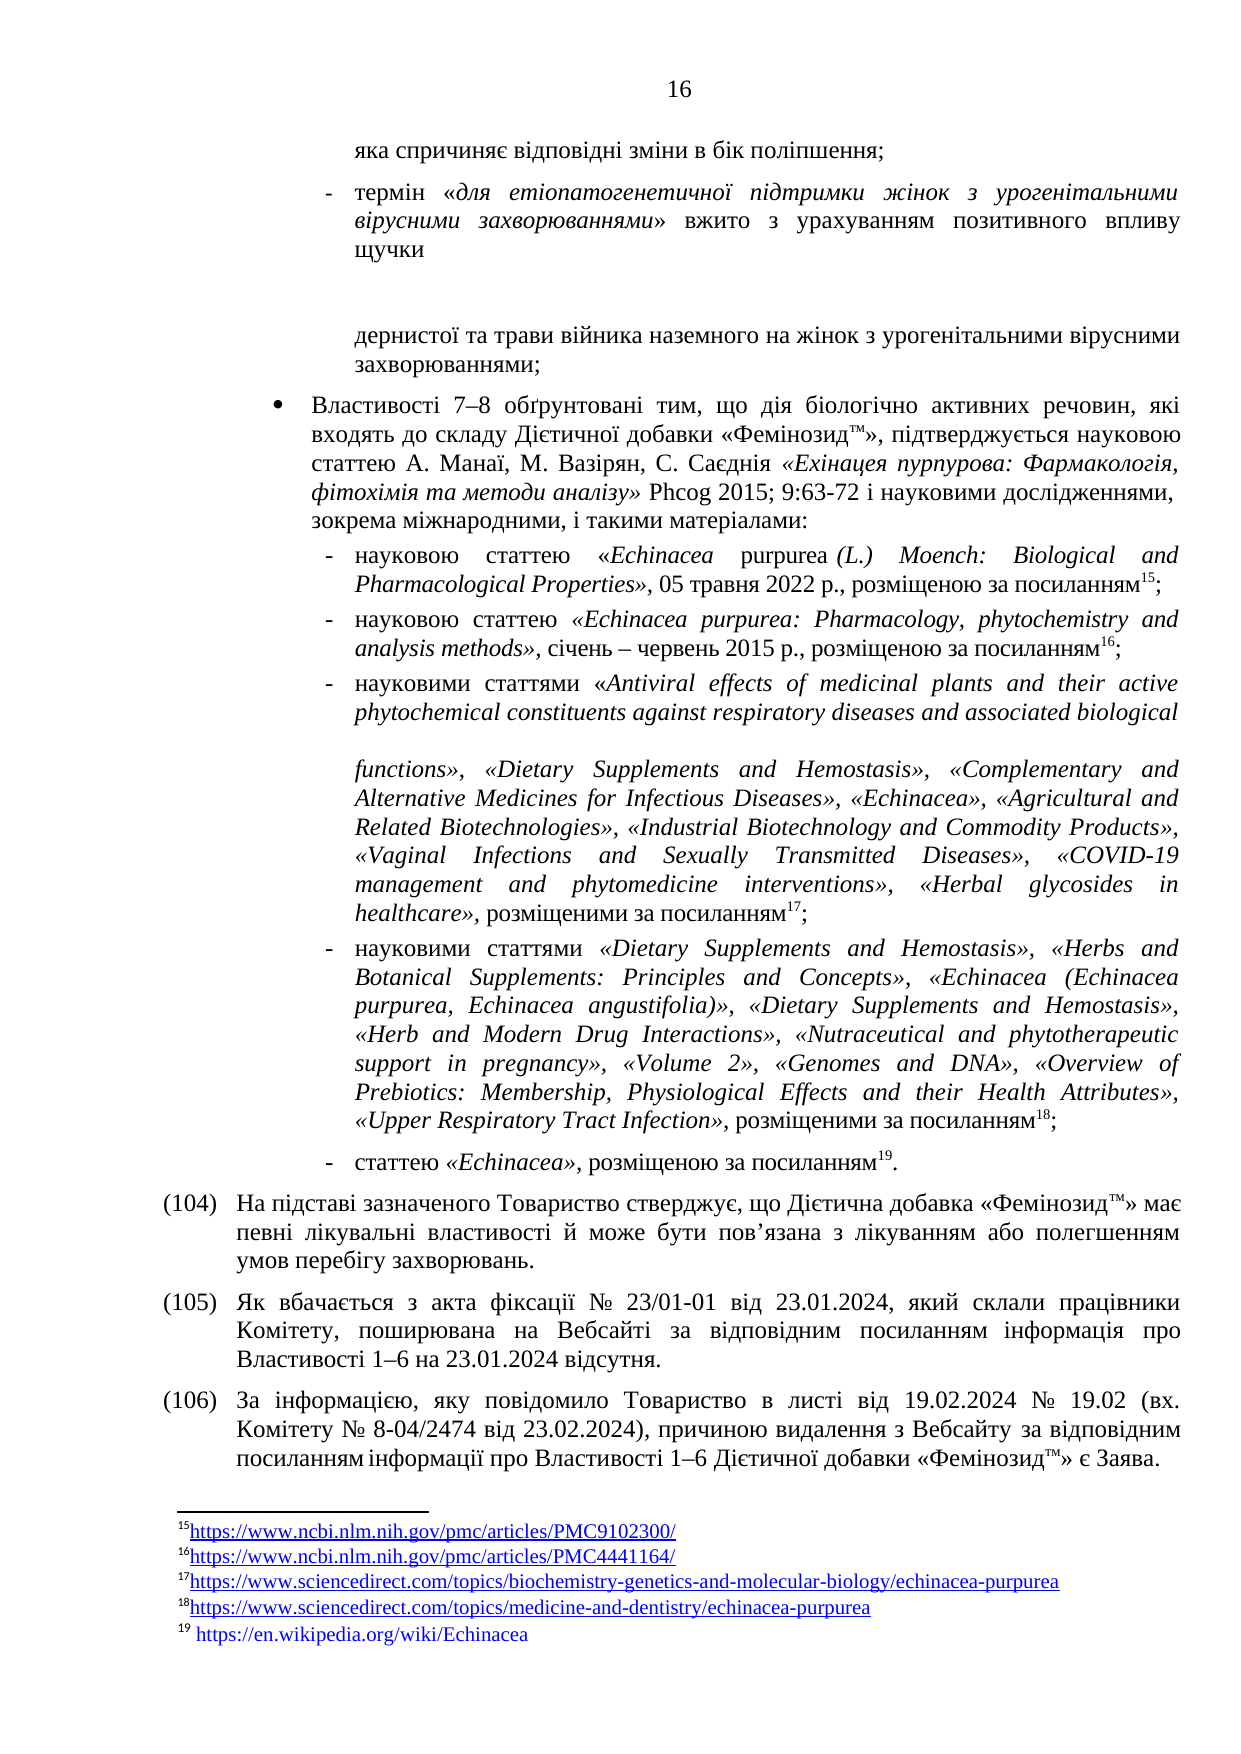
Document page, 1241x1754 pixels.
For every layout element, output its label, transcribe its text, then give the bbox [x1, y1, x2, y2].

list науковою статтею «Echinacea purpurea (L.) Moench: Biological and Pharmacological Properties», 05 травня 2022 р., розміщеною за посиланням; [325, 541, 1181, 598]
list термін «для етіопатогенетичної підтримки жінок з урогенітальними вірусними захворюваннями» вжито з урахуванням позитивного впливу щучки дернистої та трави війника наземного на жінок з урогенітальними вірусними захворюваннями; [325, 177, 1181, 378]
list На підставі зазначеного Товариство стверджує, що Дієтична добавка «Фемінозидтм» має певні лікувальні властивості й може бути пов’язана з лікуванням або полегшенням умов перебігу захворювань. [163, 1188, 1181, 1274]
list науковими статтями «Dietary Supplements and Hemostasis», «Herbs and Botanical Supplements: Principles and Concepts», «Echinacea (Echinacea purpurea, Echinacea angustifolia)», «Dietary Supplements and Hemostasis», «Herb and Modern Drug Interactions», «Nutraceutical and phytotherapeutic support in pregnancy», «Volume 2», «Genomes and DNA», «Overview of Prebiotics: Membership, Physiological Effects and their Health Attributes», «Upper Respiratory Tract Infection», розміщеними за посиланням; [325, 933, 1181, 1134]
list За інформацією, яку повідомило Товариство в листі від 19.02.2024 № 19.02 (вх. Комітету № 8-04/2474 від 23.02.2024), причиною видалення з Вебсайту за відповідним посиланням інформації про Властивості 1–6 Дієтичної добавки «Фемінозидтм» є Заява. [163, 1386, 1181, 1472]
list статтею «Echinacea», розміщеною за посиланням. [325, 1147, 1181, 1176]
list Властивості 7–8 обґрунтовані тим, що дія біологічно активних речовин, які входять до складу Дієтичної добавки «Фемінозидтм», підтверджується науковою статтею А. Манаї, М. Вазірян, С. Саєднія «Ехінацея пурпурова: Фармакологія, фітохімія та методи аналізу» Phcog 2015; 9:63-72 і науковими дослідженнями, зокрема міжнародними, і такими матеріалами: [274, 391, 1181, 534]
list науковою статтею «Echinacea purpurea: Pharmacology, phytochemistry and analysis methods», січень – червень 2015 р., розміщеною за посиланням; [325, 604, 1181, 662]
list Як вбачається з акта фіксації № 23/01-01 від 23.01.2024, який склали працівники Комітету, поширювана на Вебсайті за відповідним посиланням інформація про Властивості 1–6 на 23.01.2024 відсутня. [163, 1287, 1181, 1373]
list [325, 136, 1181, 164]
list науковими статтями «Antiviral effects of medicinal plants and their active phytochemical constituents against respiratory diseases and associated biological functions», «Dietary Supplements and Hemostasis», «Complementary and Alternative Medicines for Infectious Diseases», «Echinacea», «Agricultural and Related Biotechnologies», «Industrial Biotechnology and Commodity Products», «Vaginal Infections and Sexually Transmitted Diseases», «COVID-19 management and phytomedicine interventions», «Herbal glycosides in healthcare», розміщеними за посиланням; [325, 668, 1181, 927]
